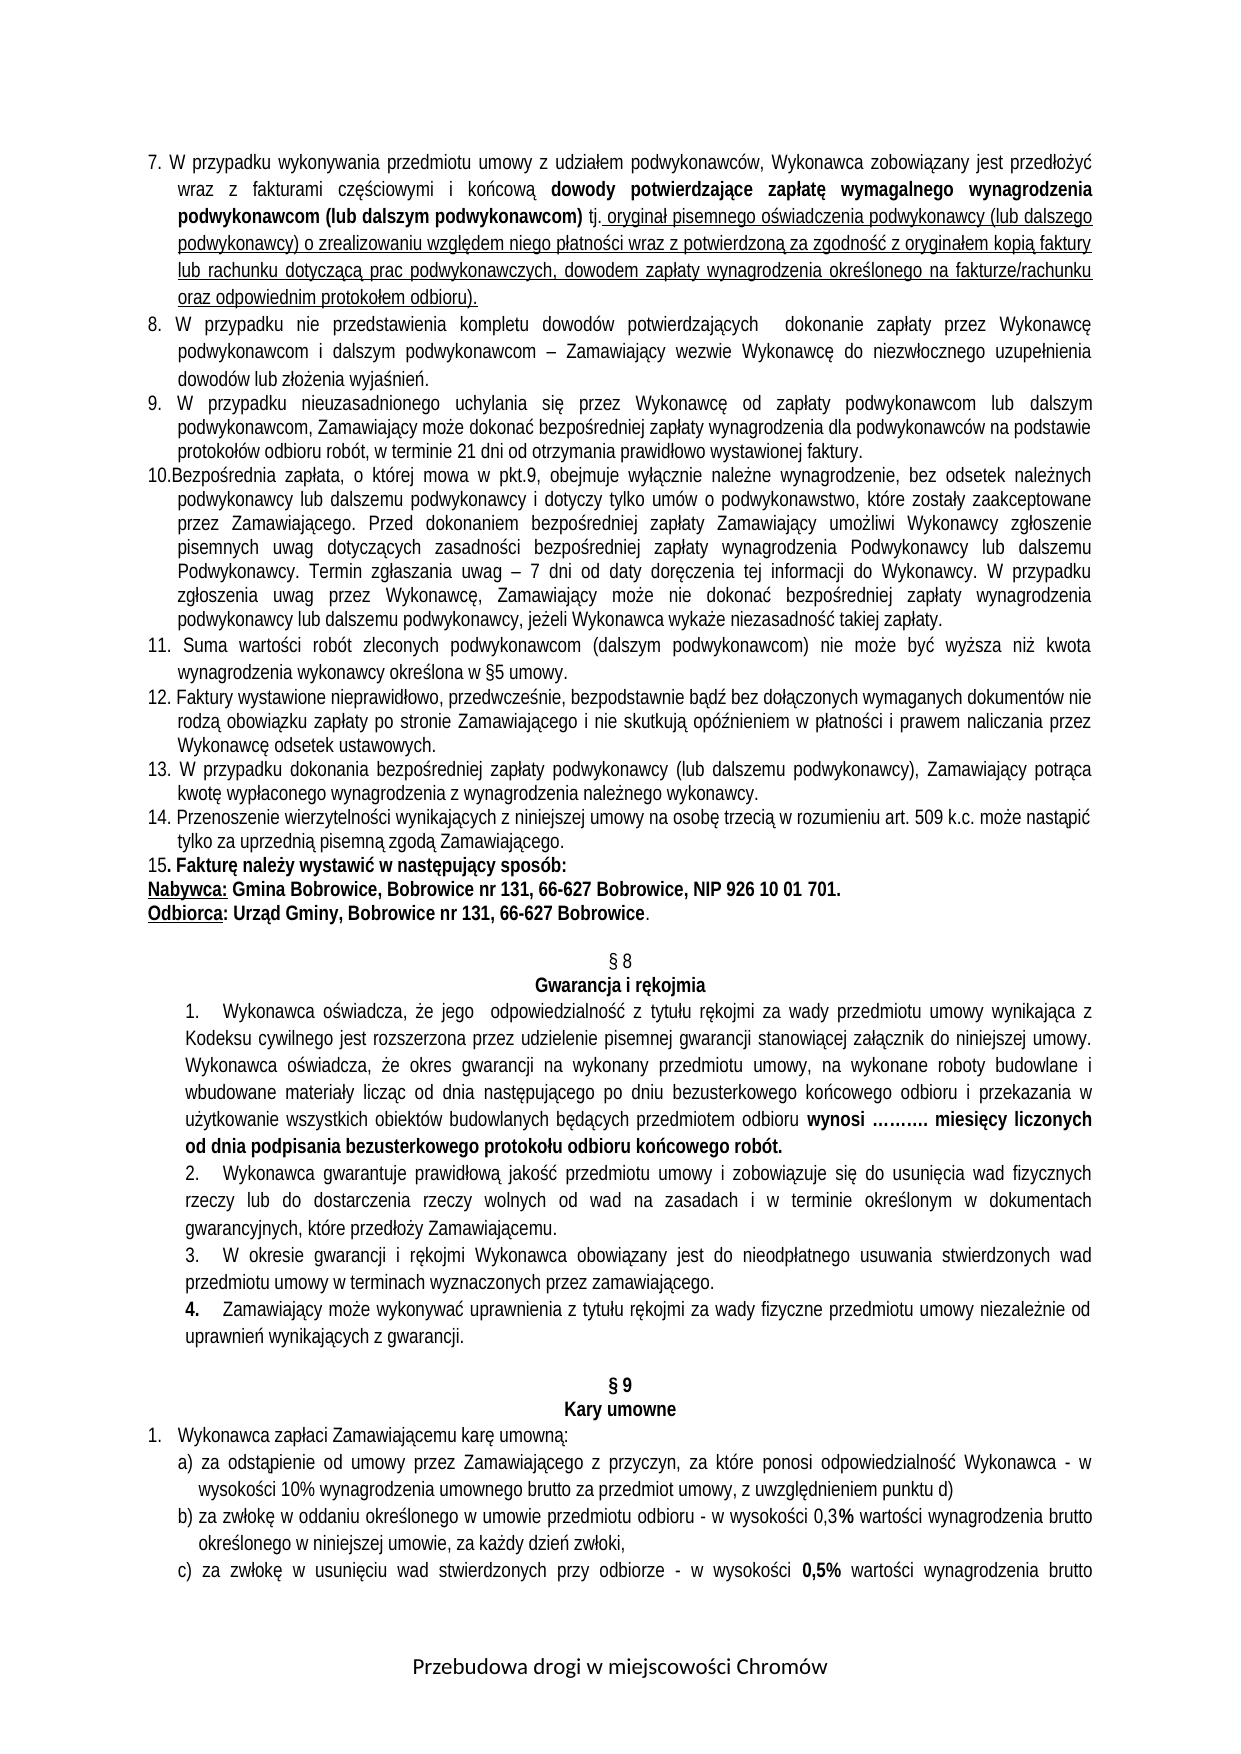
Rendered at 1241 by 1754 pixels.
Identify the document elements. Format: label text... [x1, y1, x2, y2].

text Kary umowne [148, 1397, 1093, 1421]
list Wykonawca oświadcza, że jego odpowiedzialność z tytułu rękojmi za wady przedmiotu umowy wynikająca z Kodeksu cywilnego jest rozszerzona przez udzielenie pisemnej gwarancji stanowiącej załącznik do niniejszej umowy. Wykonawca oświadcza, że okres gwarancji na wykonany przedmiotu umowy, na wykonane roboty budowlane i wbudowane materiały licząc od dnia następującego po dniu bezusterkowego końcowego odbioru i przekazania w użytkowanie wszystkich obiektów budowlanych będących przedmiotem odbioru wynosi ………. miesięcy liczonych od dnia podpisania bezusterkowego protokołu odbioru końcowego robót. [185, 997, 1093, 1159]
text b) za zwłokę w oddaniu określonego w umowie przedmiotu odbioru - w wysokości 0,3% wartości wynagrodzenia brutto określonego w niniejszej umowie, za każdy dzień zwłoki, [178, 1502, 1093, 1556]
list Zamawiający może wykonywać uprawnienia z tytułu rękojmi za wady fizyczne przedmiotu umowy niezależnie od uprawnień wynikających z gwarancji. [185, 1294, 1093, 1349]
text 13. W przypadku dokonania bezpośredniej zapłaty podwykonawcy (lub dalszemu podwykonawcy), Zamawiający potrąca kwotę wypłaconego wynagrodzenia z wynagrodzenia należnego wykonawcy. [148, 757, 1093, 805]
text 12. Faktury wystawione nieprawidłowo, przedwcześnie, bezpodstawnie bądź bez dołączonych wymaganych dokumentów nie rodzą obowiązku zapłaty po stronie Zamawiającego i nie skutkują opóźnieniem w płatności i prawem naliczania przez Wykonawcę odsetek ustawowych. [148, 685, 1093, 757]
list Wykonawca gwarantuje prawidłową jakość przedmiotu umowy i zobowiązuje się do usunięcia wad fizycznych rzeczy lub do dostarczenia rzeczy wolnych od wad na zasadach i w terminie określonym w dokumentach gwarancyjnych, które przedłoży Zamawiającemu. [185, 1159, 1093, 1240]
text § 9 [148, 1373, 1093, 1397]
text Gwarancja i rękojmia [148, 973, 1093, 997]
list W okresie gwarancji i rękojmi Wykonawca obowiązany jest do nieodpłatnego usuwania stwierdzonych wad przedmiotu umowy w terminach wyznaczonych przez zamawiającego. [185, 1240, 1093, 1294]
text 11. Suma wartości robót zleconych podwykonawcom (dalszym podwykonawcom) nie może być wyższa niż kwota wynagrodzenia wykonawcy określona w §5 umowy. [148, 631, 1093, 685]
text 1. Wykonawca zapłaci Zamawiającemu karę umowną: [148, 1421, 1093, 1448]
text 14. Przenoszenie wierzytelności wynikających z niniejszej umowy na osobę trzecią w rozumieniu art. 509 k.c. może nastąpić tylko za uprzednią pisemną zgodą Zamawiającego. [148, 805, 1093, 853]
text 9. W przypadku nieuzasadnionego uchylania się przez Wykonawcę od zapłaty podwykonawcom lub dalszym podwykonawcom, Zamawiający może dokonać bezpośredniej zapłaty wynagrodzenia dla podwykonawców na podstawie protokołów odbioru robót, w terminie 21 dni od otrzymania prawidłowo wystawionej faktury. [148, 391, 1093, 463]
text a) za odstąpienie od umowy przez Zamawiającego z przyczyn, za które ponosi odpowiedzialność Wykonawca - w wysokości 10% wynagrodzenia umownego brutto za przedmiot umowy, z uwzględnieniem punktu d) [178, 1448, 1093, 1502]
text 7. W przypadku wykonywania przedmiotu umowy z udziałem podwykonawców, Wykonawca zobowiązany jest przedłożyć wraz z fakturami częściowymi i końcową dowody potwierdzające zapłatę wymagalnego wynagrodzenia podwykonawcom (lub dalszym podwykonawcom) tj. oryginał pisemnego oświadczenia podwykonawcy (lub dalszego podwykonawcy) o zrealizowaniu względem niego płatności wraz z potwierdzoną za zgodność z oryginałem kopią faktury lub rachunku dotyczącą prac podwykonawczych, dowodem zapłaty wynagrodzenia określonego na fakturze/rachunku oraz odpowiednim protokołem odbioru). [148, 148, 1093, 310]
text 10.Bezpośrednia zapłata, o której mowa w pkt.9, obejmuje wyłącznie należne wynagrodzenie, bez odsetek należnych podwykonawcy lub dalszemu podwykonawcy i dotyczy tylko umów o podwykonawstwo, które zostały zaakceptowane przez Zamawiającego. Przed dokonaniem bezpośredniej zapłaty Zamawiający umożliwi Wykonawcy zgłoszenie pisemnych uwag dotyczących zasadności bezpośredniej zapłaty wynagrodzenia Podwykonawcy lub dalszemu Podwykonawcy. Termin zgłaszania uwag – 7 dni od daty doręczenia tej informacji do Wykonawcy. W przypadku zgłoszenia uwag przez Wykonawcę, Zamawiający może nie dokonać bezpośredniej zapłaty wynagrodzenia podwykonawcy lub dalszemu podwykonawcy, jeżeli Wykonawca wykaże niezasadność takiej zapłaty. [148, 463, 1093, 631]
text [178, 1556, 1093, 1583]
text 15. Fakturę należy wystawić w następujący sposób: [148, 853, 1093, 877]
text § 8 [148, 949, 1093, 973]
text 8. W przypadku nie przedstawienia kompletu dowodów potwierdzających dokonanie zapłaty przez Wykonawcę podwykonawcom i dalszym podwykonawcom – Zamawiający wezwie Wykonawcę do niezwłocznego uzupełnienia dowodów lub złożenia wyjaśnień. [148, 310, 1093, 391]
text Odbiorca: Urząd Gminy, Bobrowice nr 131, 66-627 Bobrowice. [148, 901, 1093, 925]
text Nabywca: Gmina Bobrowice, Bobrowice nr 131, 66-627 Bobrowice, NIP 926 10 01 701. [148, 877, 1093, 901]
